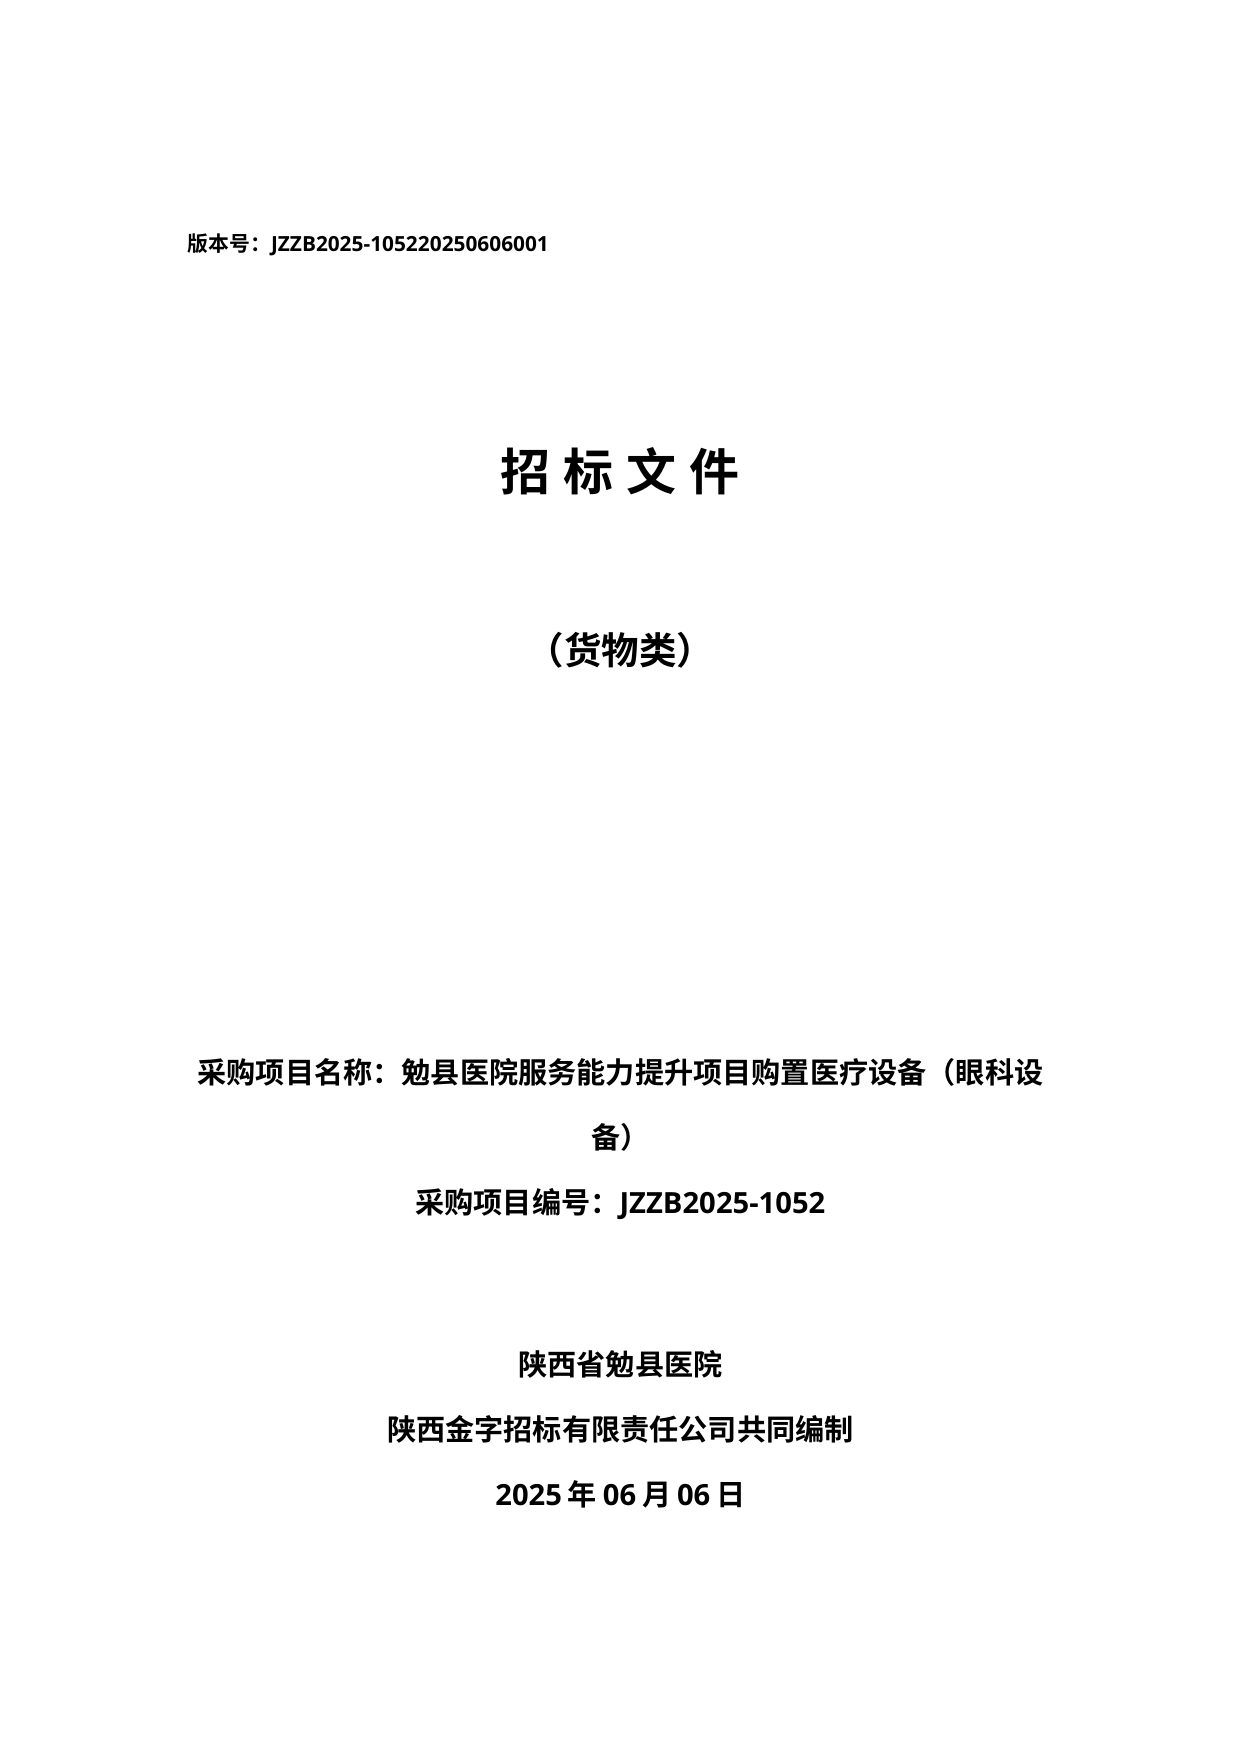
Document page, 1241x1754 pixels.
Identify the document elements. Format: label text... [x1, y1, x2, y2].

text 采购项目名称：勉县医院服务能力提升项目购置医疗设备（眼科设备） [187, 1039, 1053, 1169]
text 陕西省勉县医院 [187, 1332, 1053, 1397]
text （货物类） [187, 617, 1053, 1039]
text 采购项目编号：JZZB2025-1052 [187, 1169, 1053, 1332]
text 2025年06月06日 [187, 1462, 1053, 1527]
text 招 标 文 件 [187, 422, 1053, 617]
text 陕西金字招标有限责任公司共同编制 [187, 1397, 1053, 1462]
text 版本号：JZZB2025-105220250606001 [187, 227, 1053, 422]
